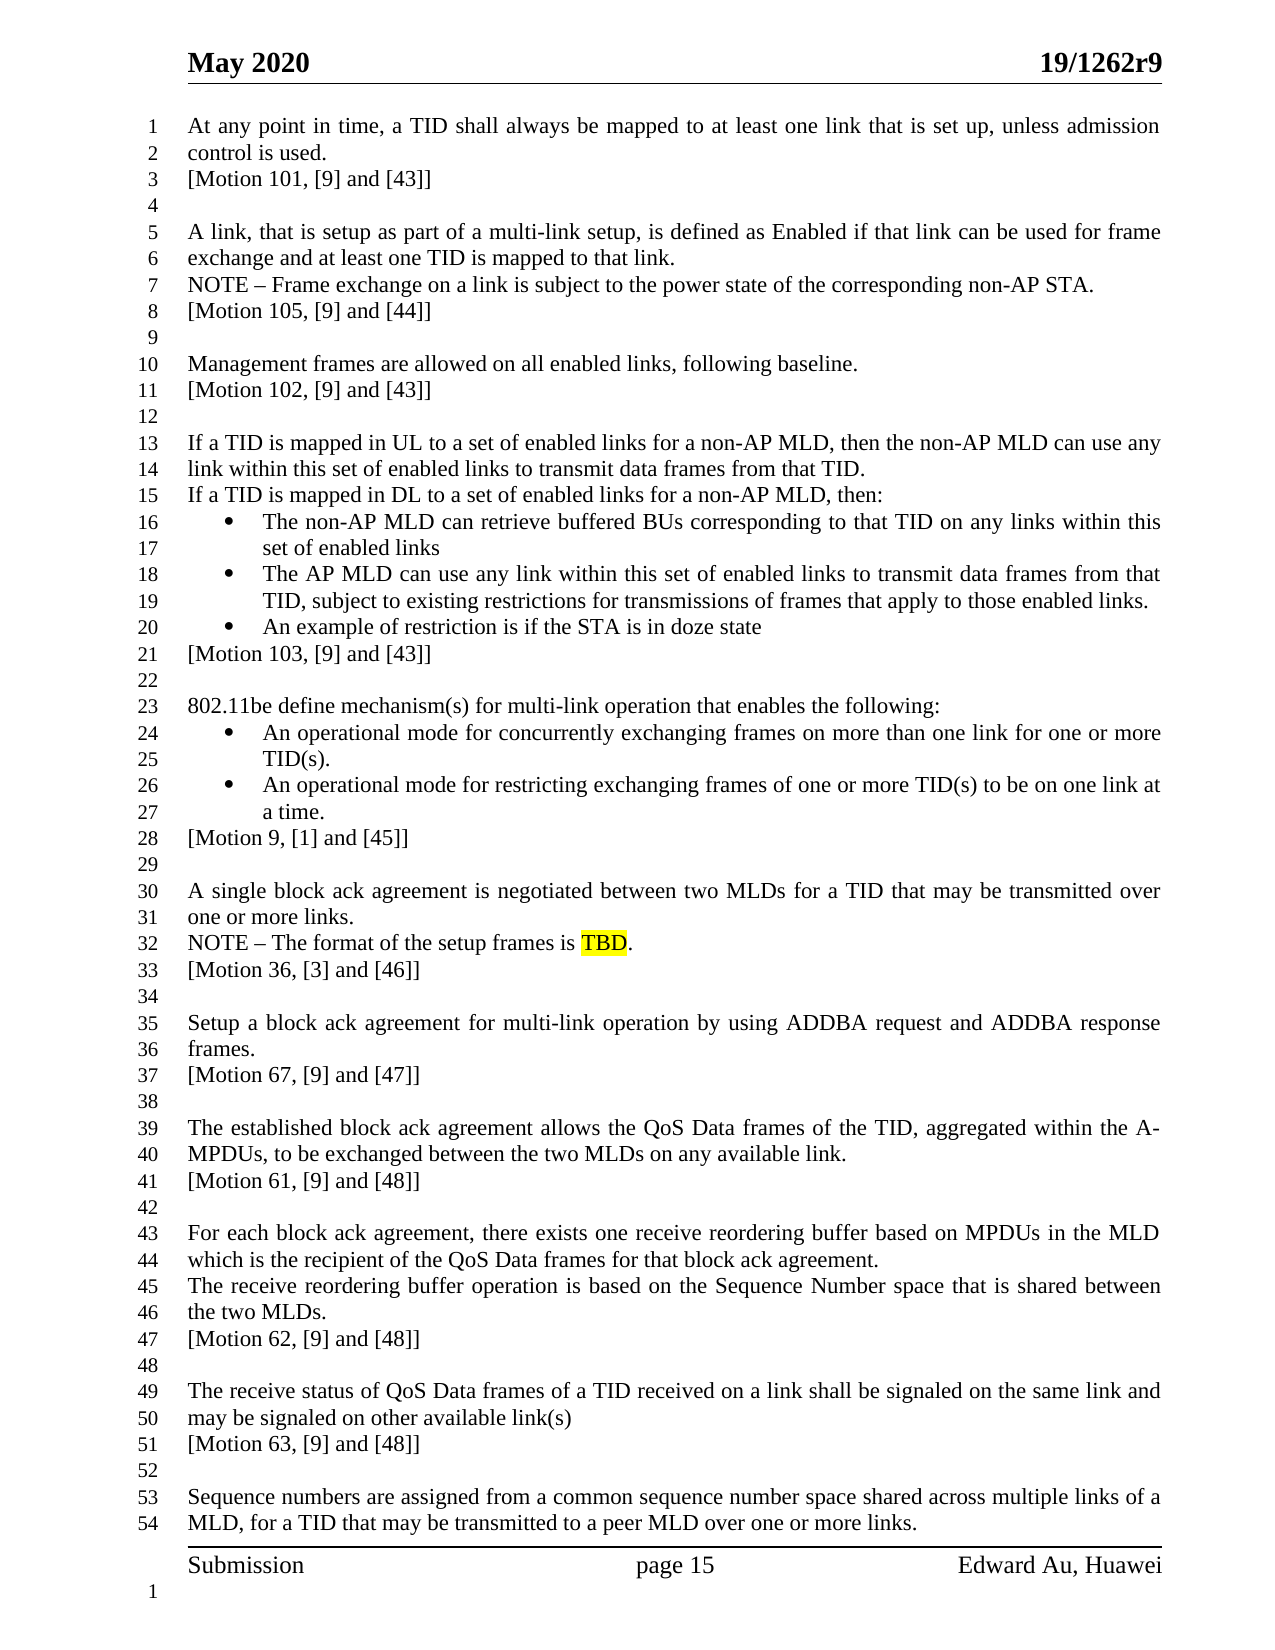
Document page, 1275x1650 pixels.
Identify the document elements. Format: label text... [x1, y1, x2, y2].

text [Motion 61, and ] [187, 1167, 1162, 1193]
text For each block ack agreement, there exists one receive reordering buffer based on MPDUs in the MLD which is the recipient of the QoS Data frames for that block ack agreement. [187, 1219, 1162, 1272]
list An operational mode for restricting exchanging frames of one or more TID(s) to be on one link at a time. [225, 771, 1162, 824]
list The non-AP MLD can retrieve buffered BUs corresponding to that TID on any links within this set of enabled links [225, 508, 1162, 561]
list [Motion 101, and ] [187, 165, 1162, 192]
list If a TID is mapped in DL to a set of enabled links for a non-AP MLD, then: [187, 481, 1162, 508]
text [Motion 36, and ] [187, 956, 1162, 982]
list At any point in time, a TID shall always be mapped to at least one link that is set up, unless admission control is used. [187, 112, 1162, 165]
text NOTE – The format of the setup frames is TBD. [187, 929, 1162, 956]
list An operational mode for concurrently exchanging frames on more than one link for one or more TID(s). [225, 719, 1162, 771]
text The receive reordering buffer operation is based on the Sequence Number space that is shared between the two MLDs. [187, 1272, 1162, 1325]
list A link, that is setup as part of a multi-link setup, is defined as Enabled if that link can be used for frame exchange and at least one TID is mapped to that link. [187, 218, 1162, 271]
list An example of restriction is if the STA is in doze state [225, 613, 1162, 639]
list The AP MLD can use any link within this set of enabled links to transmit data frames from that TID, subject to existing restrictions for transmissions of frames that apply to those enabled links. [225, 561, 1162, 613]
list [Motion 102, and ] [187, 376, 1162, 402]
text 802.11be define mechanism(s) for multi-link operation that enables the following: [187, 692, 1162, 719]
list [Motion 105, and ] [187, 297, 1162, 323]
text [Motion 63, and ] [187, 1430, 1162, 1457]
text Sequence numbers are assigned from a common sequence number space shared across multiple links of a MLD, for a TID that may be transmitted to a peer MLD over one or more links. [187, 1483, 1162, 1536]
text The receive status of QoS Data frames of a TID received on a link shall be signaled on the same link and may be signaled on other available link(s) [187, 1377, 1162, 1430]
text Setup a block ack agreement for multi-link operation by using ADDBA request and ADDBA response frames. [187, 1008, 1162, 1061]
text The established block ack agreement allows the QoS Data frames of the TID, aggregated within the A-MPDUs, to be exchanged between the two MLDs on any available link. [187, 1114, 1162, 1167]
list If a TID is mapped in UL to a set of enabled links for a non-AP MLD, then the non-AP MLD can use any link within this set of enabled links to transmit data frames from that TID. [187, 429, 1162, 481]
text [Motion 9, and ] [187, 824, 1162, 850]
text [Motion 103, and ] [187, 639, 1162, 666]
text [Motion 62, and ] [187, 1325, 1162, 1351]
text [Motion 67, and ] [187, 1061, 1162, 1088]
text A single block ack agreement is negotiated between two MLDs for a TID that may be transmitted over one or more links. [187, 877, 1162, 929]
list Management frames are allowed on all enabled links, following baseline. [187, 350, 1162, 376]
list NOTE – Frame exchange on a link is subject to the power state of the corresponding non-AP STA. [187, 271, 1162, 297]
